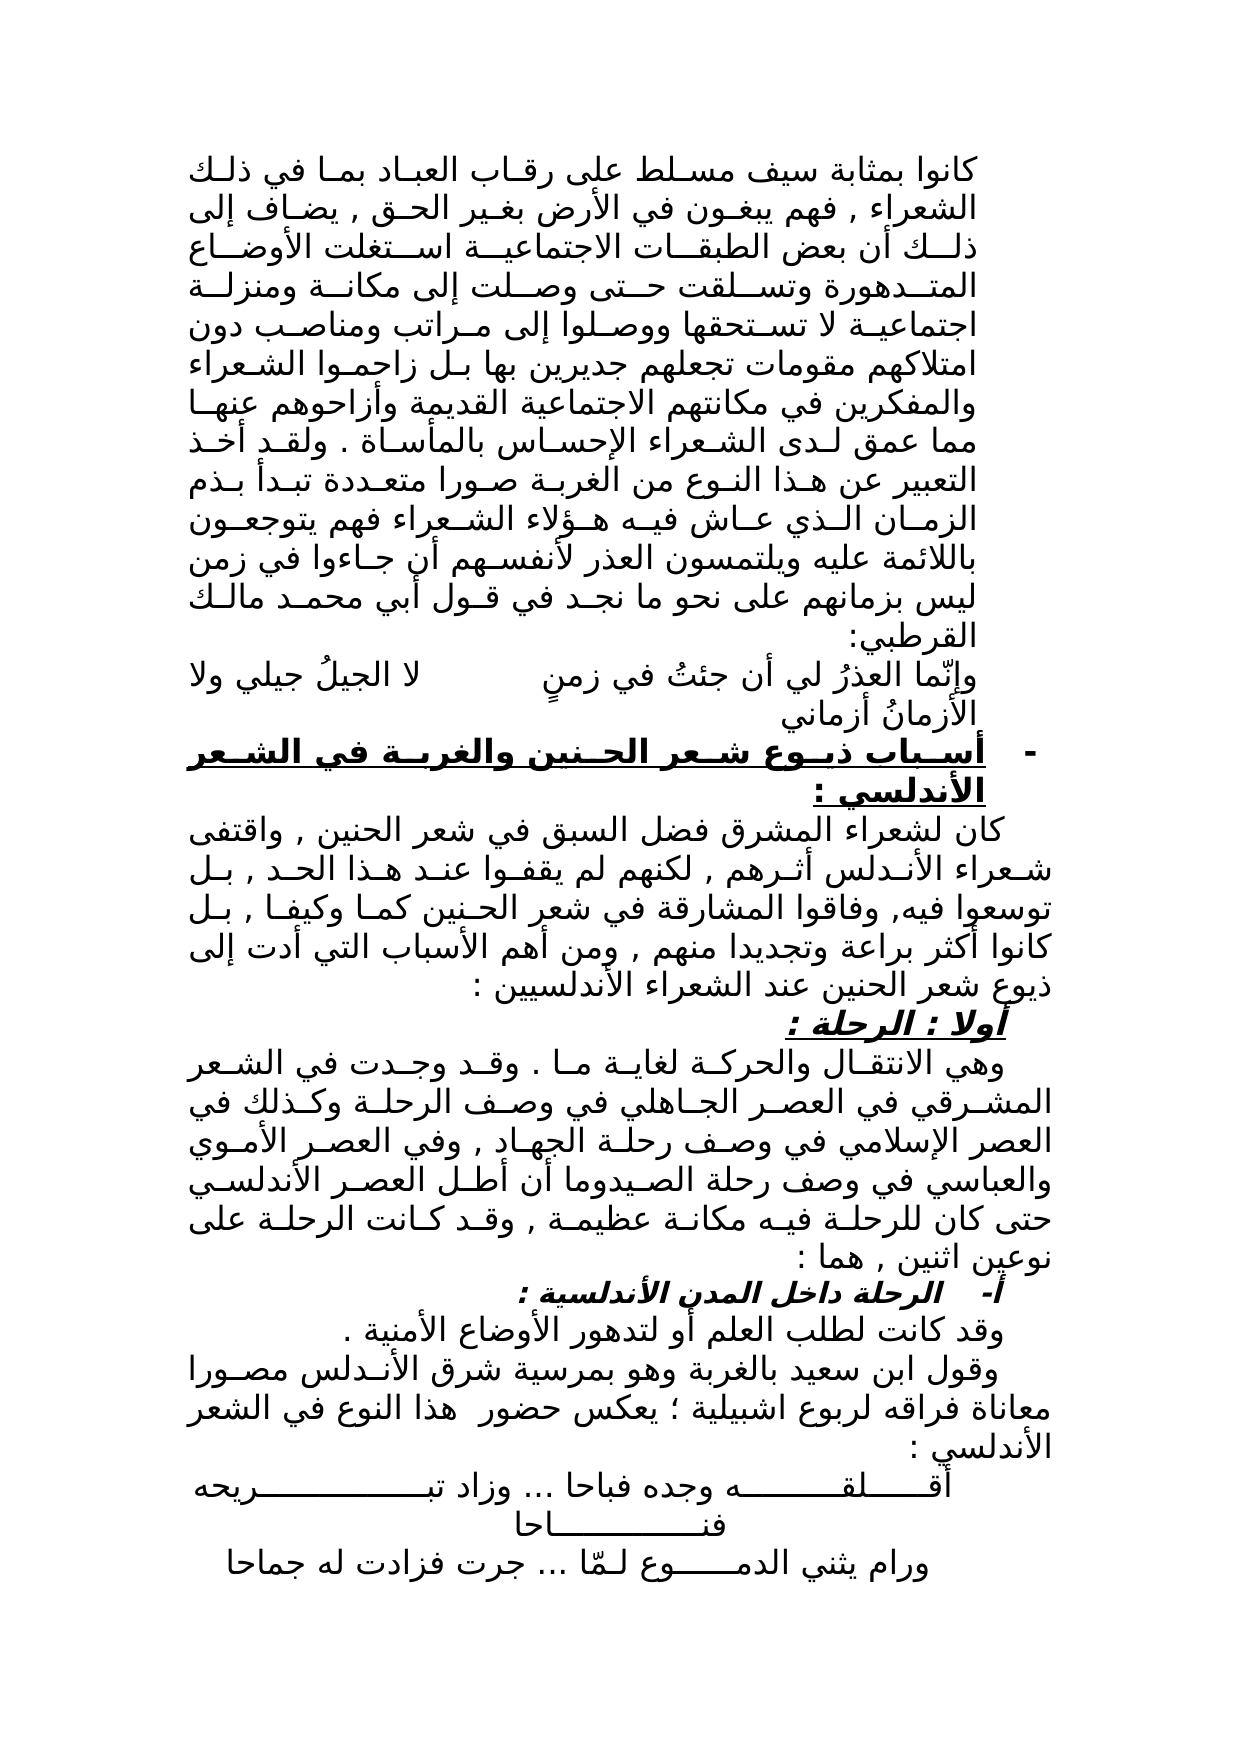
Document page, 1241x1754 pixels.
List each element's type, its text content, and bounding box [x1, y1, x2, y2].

text وإنّما العذرُ لي أن جئتُ في زمنٍ لا الجيلُ جيلي ولا الأزمانُ أزماني [187, 655, 978, 733]
text كان لشعراء المشرق فضل السبق في شعر الحنين , واقتفى شعراء الأندلس أثرهم , لكنهم لم يقفوا عند هذا الحد , بل توسعوا فيه, وفاقوا المشارقة في شعر الحنين كما وكيفا , بل كانوا أكثر براعة وتجديدا منهم , ومن أهم الأسباب التي أدت إلى ذيوع شعر الحنين عند الشعراء الأندلسيين : [187, 811, 1053, 1005]
list الرحلة داخل المدن الأندلسية : [187, 1277, 979, 1311]
list أسباب ذيوع شعر الحنين والغربة في الشعر الأندلسي : [187, 733, 1023, 811]
text وقد كانت لطلب العلم أو لتدهور الأوضاع الأمنية . [187, 1311, 1053, 1349]
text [187, 150, 978, 655]
text وهي الانتقال والحركة لغاية ما . وقد وجدت في الشعر المشرقي في العصر الجاهلي في وصف الرحلة وكذلك في العصر الإسلامي في وصف رحلة الجهاد , وفي العصر الأموي والعباسي في وصف رحلة الصيدوما أن أطل العصر الأندلسي حتى كان للرحلة فيه مكانة عظيمة , وقد كانت الرحلة على نوعين اثنين , هما : [187, 1044, 1053, 1277]
text وقول ابن سعيد بالغربة وهو بمرسية شرق الأندلس مصورا معاناة فراقه لربوع اشبيلية ؛ يعكس حضور هذا النوع في الشعر الأندلسي : [187, 1349, 1053, 1466]
text أولا : الرحلة : [187, 1005, 1053, 1044]
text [187, 1466, 1053, 1583]
